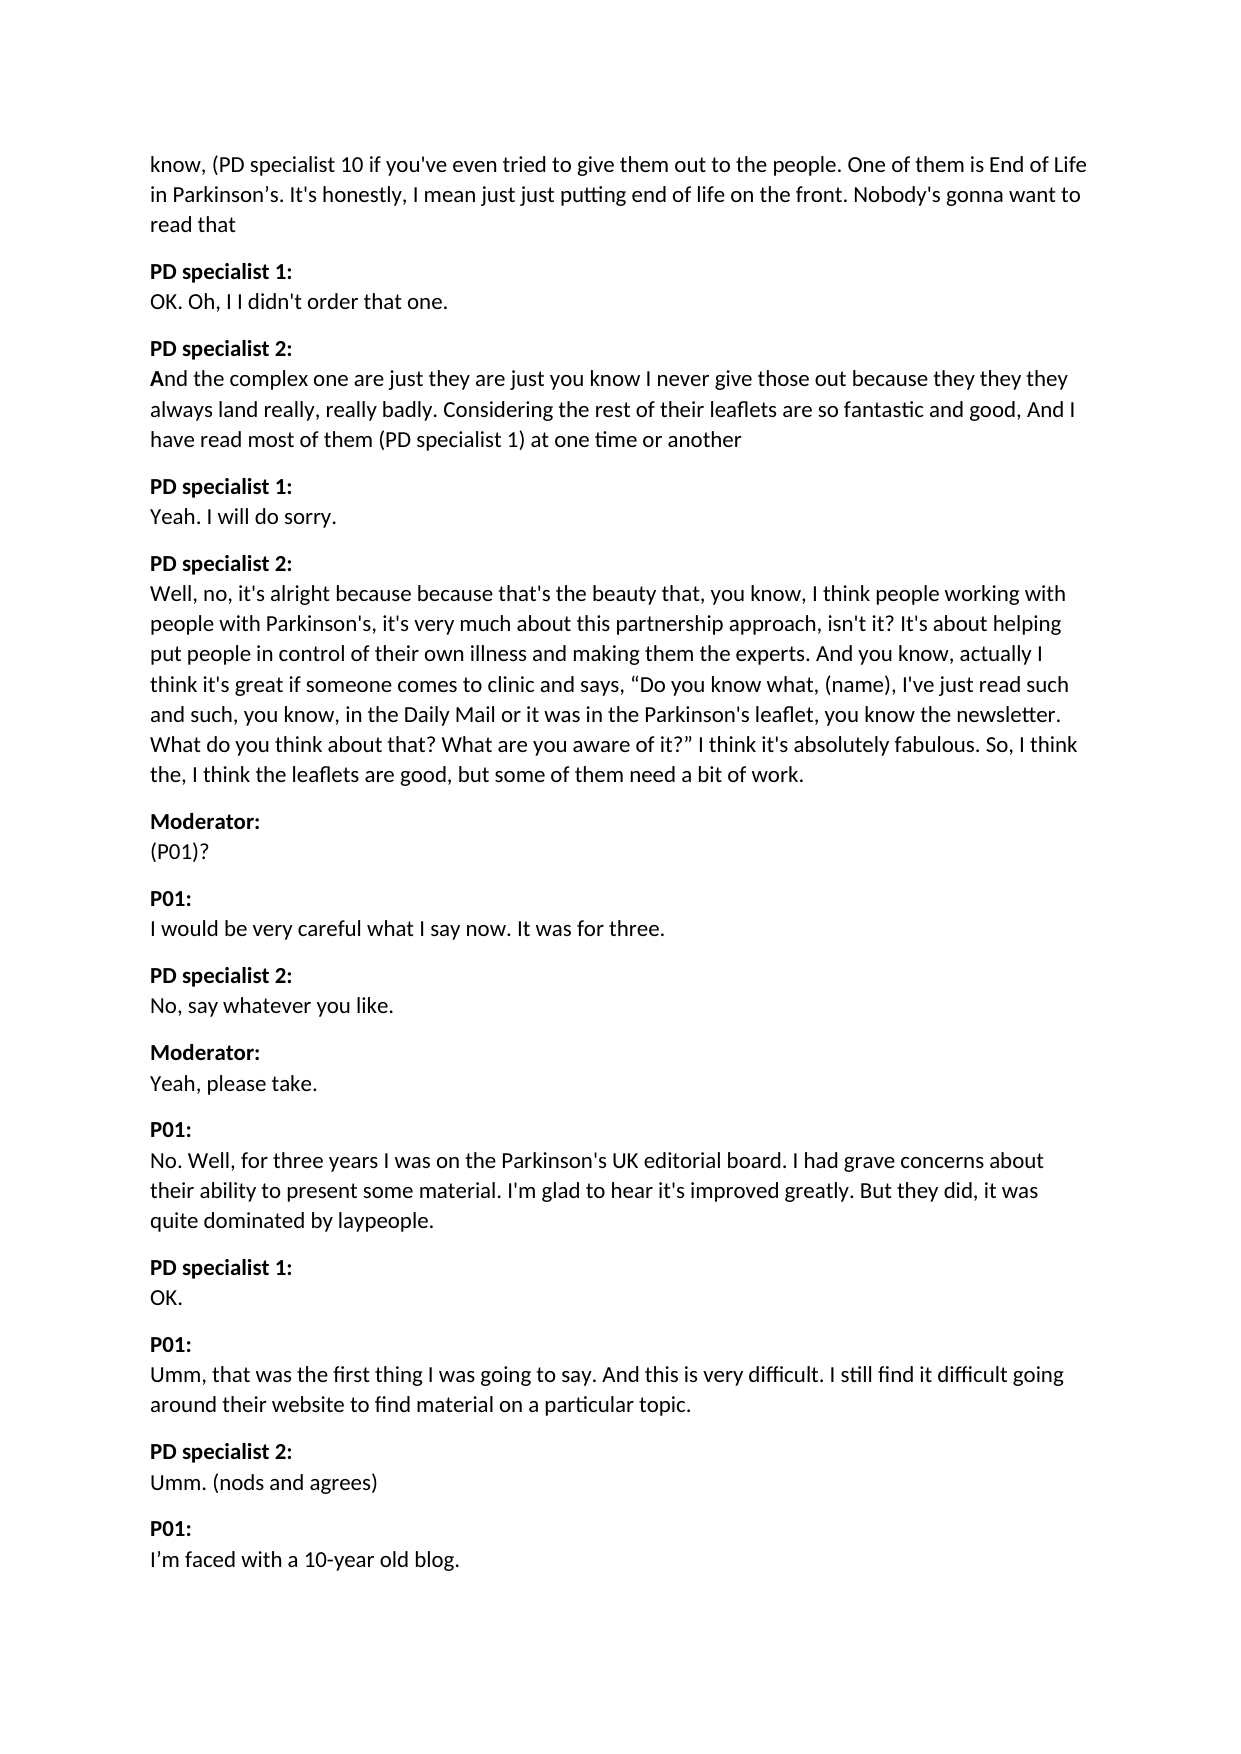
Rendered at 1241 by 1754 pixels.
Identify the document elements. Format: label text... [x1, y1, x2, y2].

text P01: I would be very careful what I say now. It was for three. [150, 884, 1090, 943]
text PD specialist 1: OK. Oh, I I didn't order that one. [150, 257, 1090, 316]
text PD specialist 2: And the complex one are just they are just you know I never give those out because they they they always land really, really badly. Considering the rest of their leaflets are so fantastic and good, And I have read most of them (PD specialist 1) at one time or another [150, 334, 1090, 453]
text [150, 150, 1090, 238]
text Moderator: Yeah, please take. [150, 1038, 1090, 1097]
text PD specialist 1: Yeah. I will do sorry. [150, 472, 1090, 530]
text P01: No. Well, for three years I was on the Parkinson's UK editorial board. I had grave concerns about their ability to present some material. I'm glad to hear it's improved greatly. But they did, it was quite dominated by laypeople. [150, 1116, 1090, 1234]
text PD specialist 2: No, say whatever you like. [150, 961, 1090, 1020]
text PD specialist 1: OK. [150, 1253, 1090, 1311]
text P01: I’m faced with a 10-year old blog. [150, 1514, 1090, 1573]
text PD specialist 2: Well, no, it's alright because because that's the beauty that, you know, I think people working with people with Parkinson's, it's very much about this partnership approach, isn't it? It's about helping put people in control of their own illness and making them the experts. And you know, actually I think it's great if someone comes to clinic and says, “Do you know what, (name), I've just read such and such, you know, in the Daily Mail or it was in the Parkinson's leaflet, you know the newsletter. What do you think about that? What are you aware of it?” I think it's absolutely fabulous. So, I think the, I think the leaflets are good, but some of them need a bit of work. [150, 549, 1090, 788]
text P01: Umm, that was the first thing I was going to say. And this is very difficult. I still find it difficult going around their website to find material on a particular topic. [150, 1330, 1090, 1419]
text PD specialist 2: Umm. (nods and agrees) [150, 1437, 1090, 1496]
text Moderator: (P01)? [150, 807, 1090, 866]
